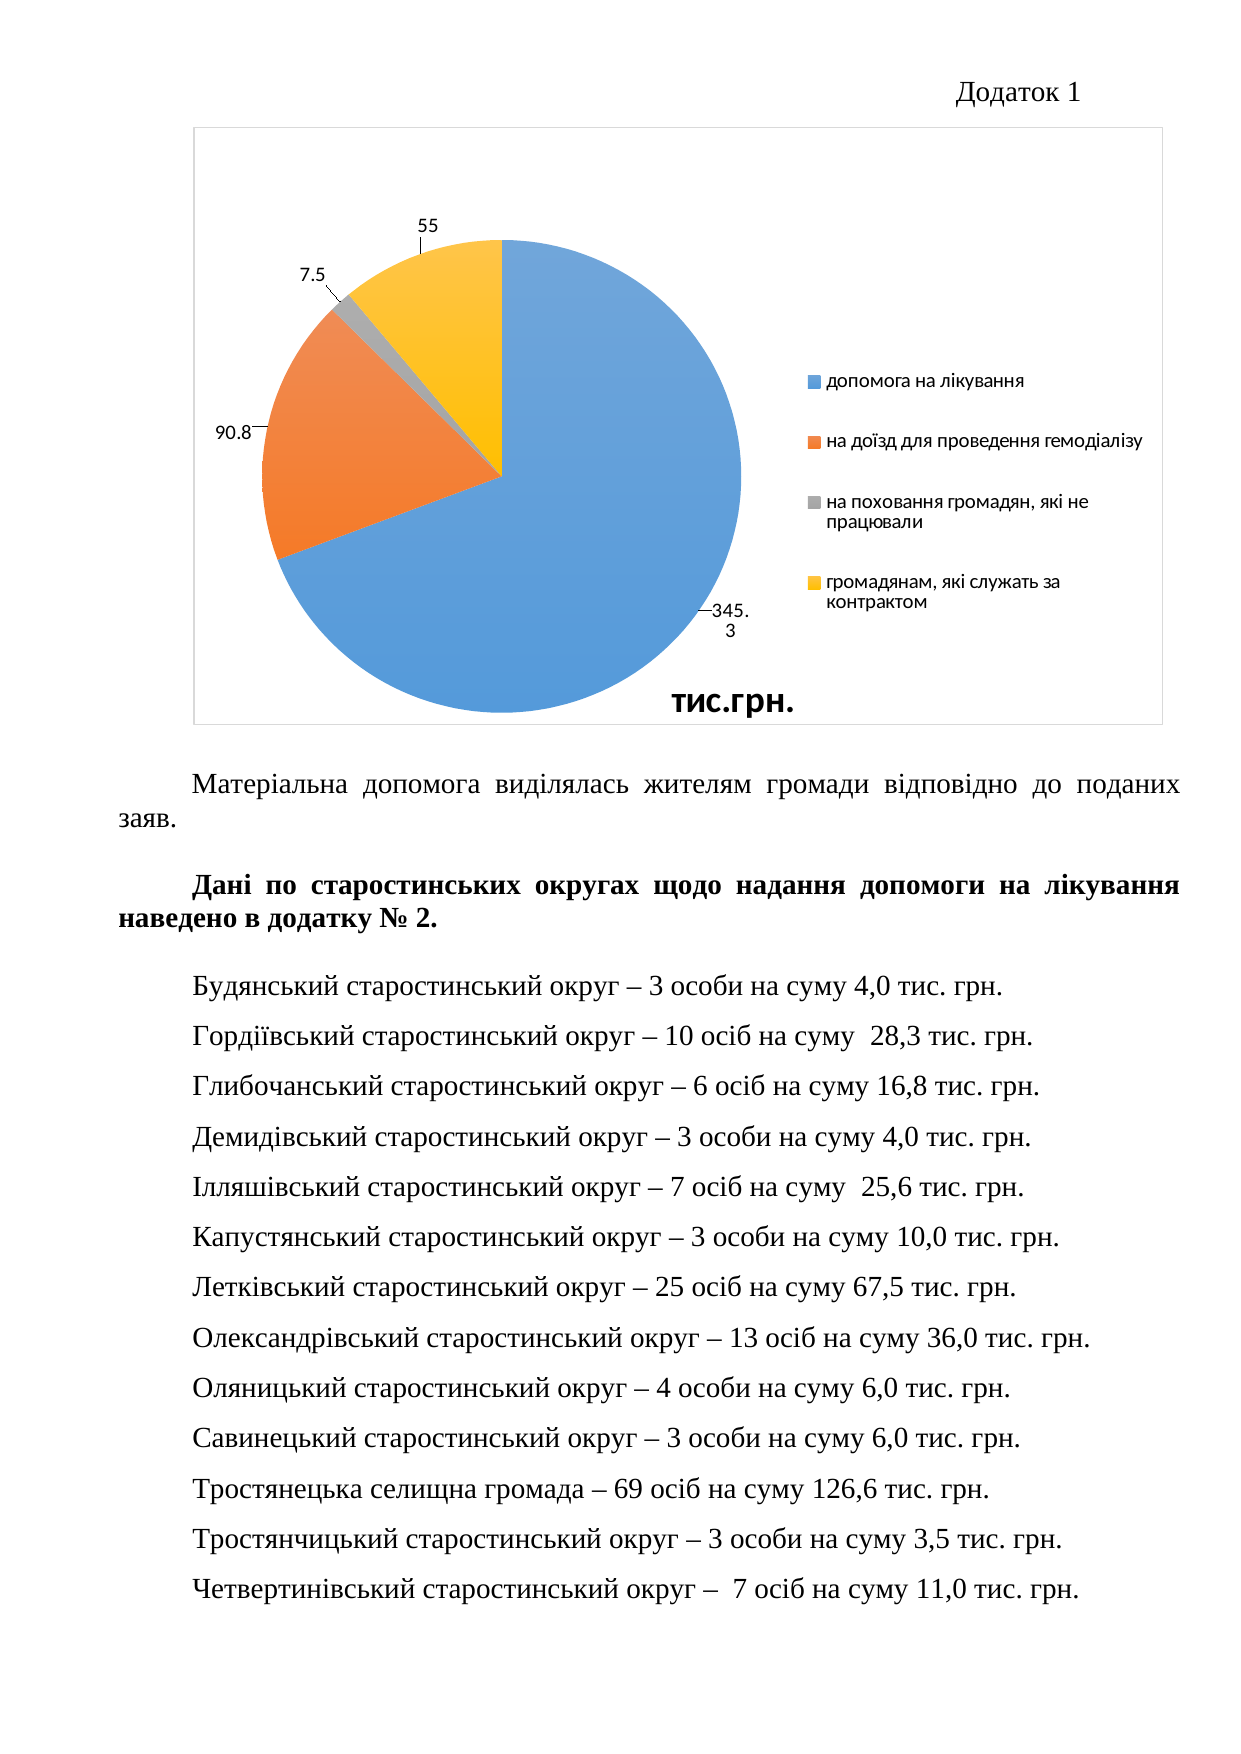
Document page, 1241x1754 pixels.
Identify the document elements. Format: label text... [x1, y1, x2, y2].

text Дані по старостинських округах щодо надання допомоги на лікування наведено в додатку № 2. [118, 867, 1181, 934]
text Глибочанський старостинський округ – 6 осіб на суму 16,8 тис. грн. [118, 1068, 1181, 1102]
text Четвертинівський старостинський округ – 7 осіб на суму 11,0 тис. грн. [118, 1571, 1181, 1605]
text Додаток 1 [118, 74, 1181, 107]
text Будянський старостинський округ – 3 особи на суму 4,0 тис. грн. [118, 968, 1181, 1001]
text Матеріальна допомога виділялась жителям громади відповідно до поданих заяв. [118, 766, 1181, 833]
text Тростянецька селищна громада – 69 осіб на суму 126,6 тис. грн. [118, 1471, 1181, 1504]
text Ілляшівський старостинський округ – 7 осіб на суму 25,6 тис. грн. [118, 1169, 1181, 1202]
text Демидівський старостинський округ – 3 особи на суму 4,0 тис. грн. [118, 1119, 1181, 1152]
text Капустянський старостинський округ – 3 особи на суму 10,0 тис. грн. [118, 1219, 1181, 1253]
text Олександрівський старостинський округ – 13 осіб на суму 36,0 тис. грн. [118, 1320, 1181, 1353]
text Гордіївський старостинський округ – 10 осіб на суму 28,3 тис. грн. [118, 1018, 1181, 1052]
text Савинецький старостинський округ – 3 особи на суму 6,0 тис. грн. [118, 1421, 1181, 1454]
text Тростянчицький старостинський округ – 3 особи на суму 3,5 тис. грн. [118, 1521, 1181, 1555]
text Оляницький старостинський округ – 4 особи на суму 6,0 тис. грн. [118, 1370, 1181, 1404]
text Летківський старостинський округ – 25 осіб на суму 67,5 тис. грн. [118, 1269, 1181, 1303]
